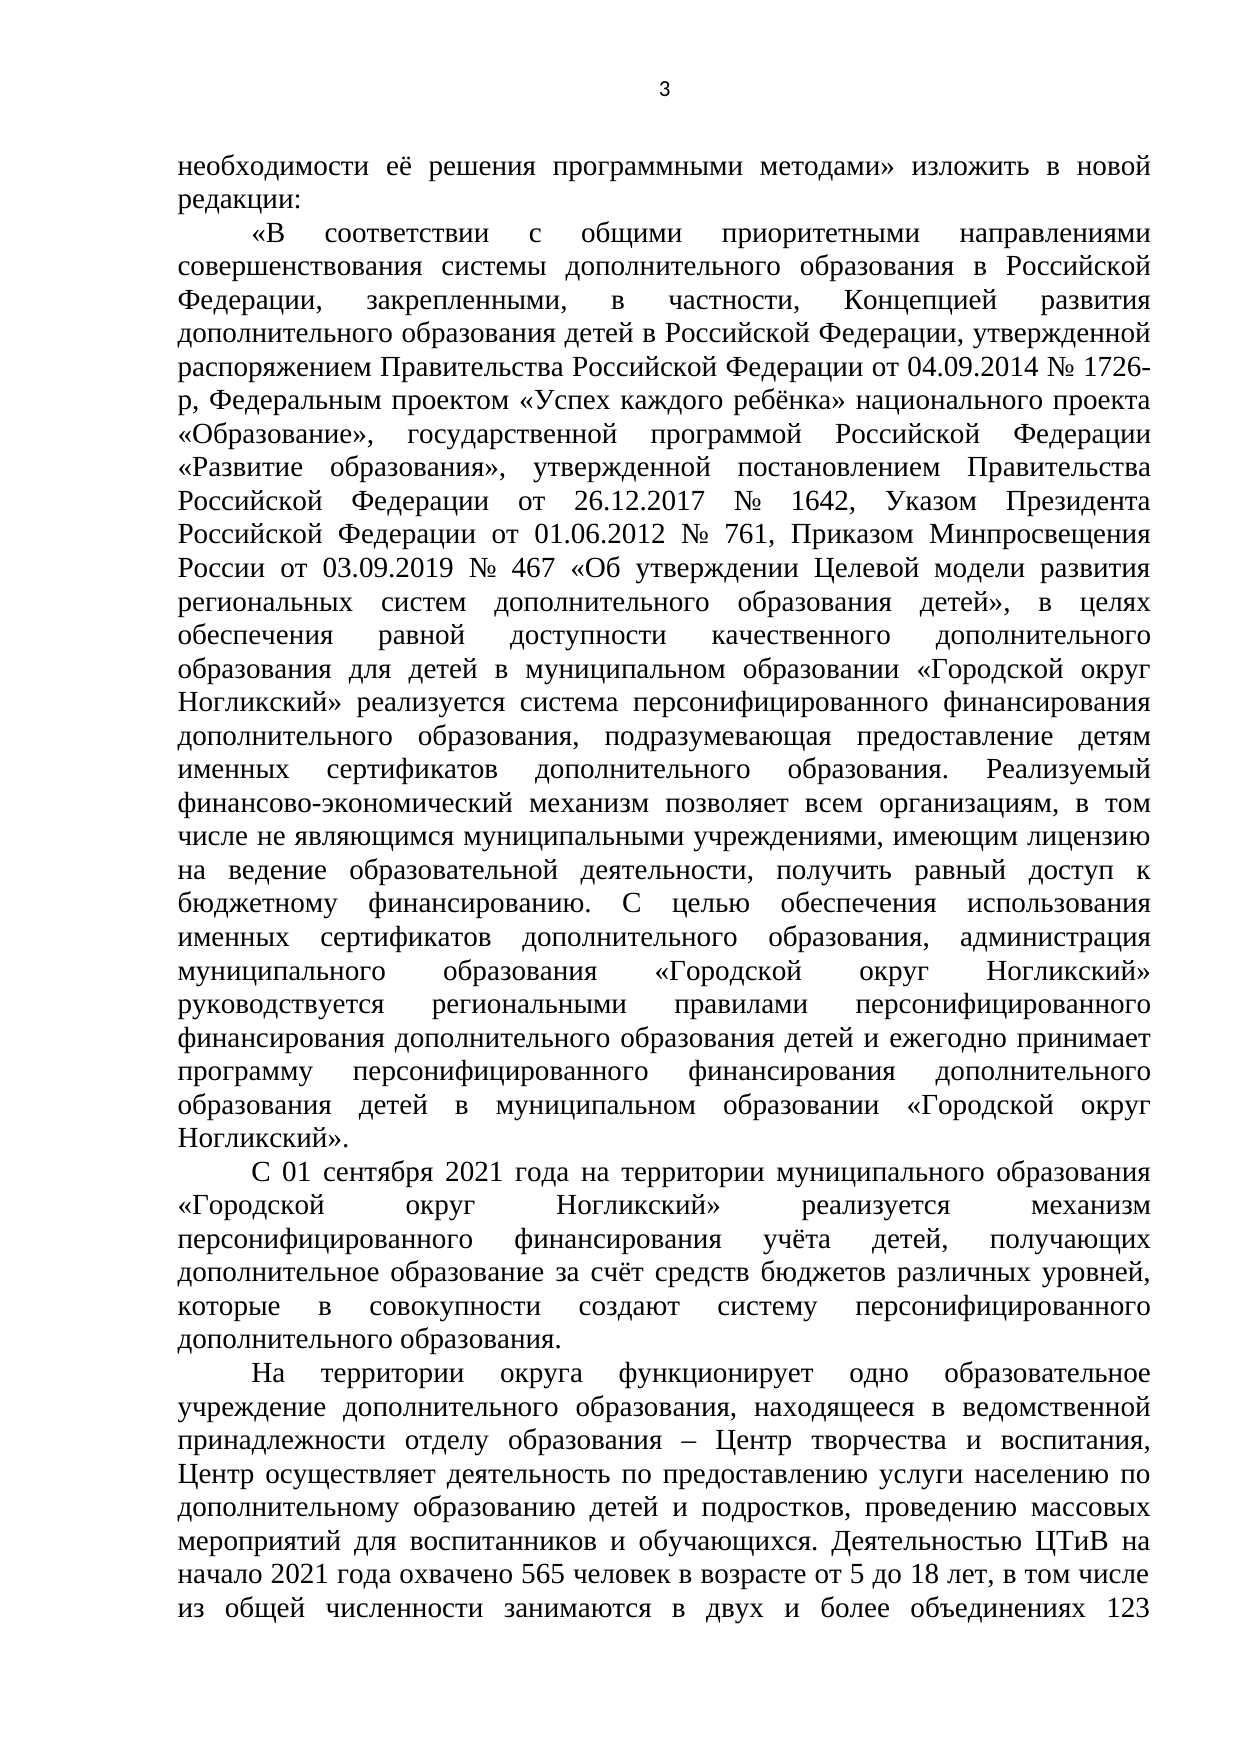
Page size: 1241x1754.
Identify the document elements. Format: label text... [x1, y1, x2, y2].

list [177, 1355, 1152, 1623]
list «В соответствии с общими приоритетными направлениями совершенствования системы дополнительного образования в Российской Федерации, закрепленными, в частности, Концепцией развития дополнительного образования детей в Российской Федерации, утвержденной распоряжением Правительства Российской Федерации от 04.09.2014 № 1726-р, Федеральным проектом «Успех каждого ребёнка» национального проекта «Образование», государственной программой Российской Федерации «Развитие образования», утвержденной постановлением Правительства Российской Федерации от 26.12.2017 № 1642, Указом Президента Российской Федерации от 01.06.2012 № 761, Приказом Минпросвещения России от 03.09.2019 № 467 «Об утверждении Целевой модели развития региональных систем дополнительного образования детей», в целях обеспечения равной доступности качественного дополнительного образования для детей в муниципальном образовании «Городской округ Ногликский» реализуется система персонифицированного финансирования дополнительного образования, подразумевающая предоставление детям именных сертификатов дополнительного образования. Реализуемый финансово-экономический механизм позволяет всем организациям, в том числе не являющимся муниципальными учреждениями, имеющим лицензию на ведение образовательной деятельности, получить равный доступ к бюджетному финансированию. С целью обеспечения использования именных сертификатов дополнительного образования, администрация муниципального образования «Городской округ Ногликский» руководствуется региональными правилами персонифицированного финансирования дополнительного образования детей и ежегодно принимает программу персонифицированного финансирования дополнительного образования детей в муниципальном образовании «Городской округ Ногликский». [177, 215, 1152, 1154]
list С 01 сентября 2021 года на территории муниципального образования «Городской округ Ногликский» реализуется механизм персонифицированного финансирования учёта детей, получающих дополнительное образование за счёт средств бюджетов различных уровней, которые в совокупности создают систему персонифицированного дополнительного образования. [177, 1154, 1152, 1355]
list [177, 148, 1152, 215]
